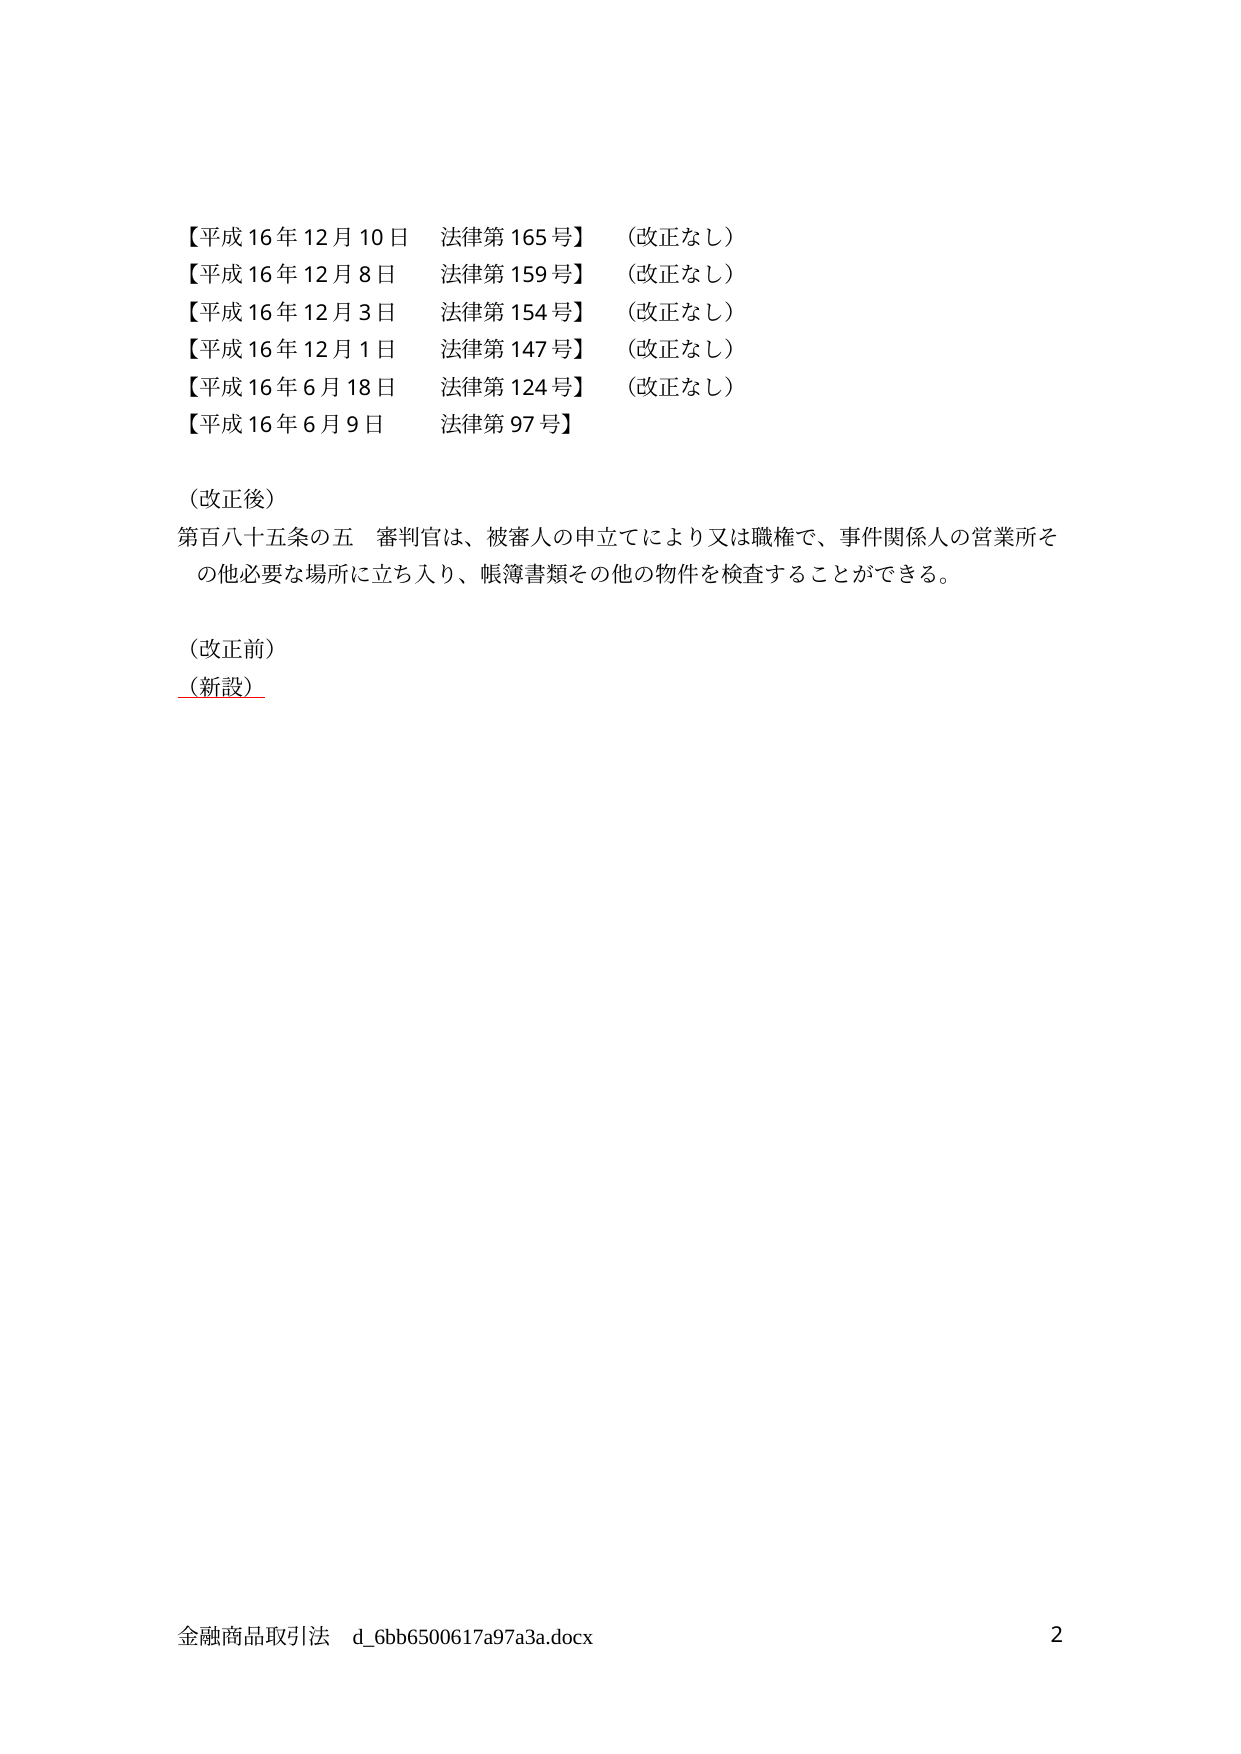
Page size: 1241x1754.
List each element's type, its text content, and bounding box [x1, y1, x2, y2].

text 【平成16年6月18日 法律第124号】 （改正なし） [177, 367, 1063, 404]
text 第百八十五条の五 審判官は、被審人の申立てにより又は職権で、事件関係人の営業所その他必要な場所に立ち入り、帳簿書類その他の物件を検査することができる。 [177, 517, 1063, 592]
text （新設） [177, 667, 1063, 704]
text （改正後） [177, 479, 1063, 517]
text 【平成16年12月1日 法律第147号】 （改正なし） [177, 329, 1063, 367]
text 【平成16年12月8日 法律第159号】 （改正なし） [177, 254, 1063, 292]
text 【平成16年12月10日 法律第165号】 （改正なし） [177, 217, 1063, 254]
text （改正前） [177, 629, 1063, 667]
text 【平成16年12月3日 法律第154号】 （改正なし） [177, 292, 1063, 329]
text 【平成16年6月9日 法律第97号】 [177, 404, 1063, 442]
